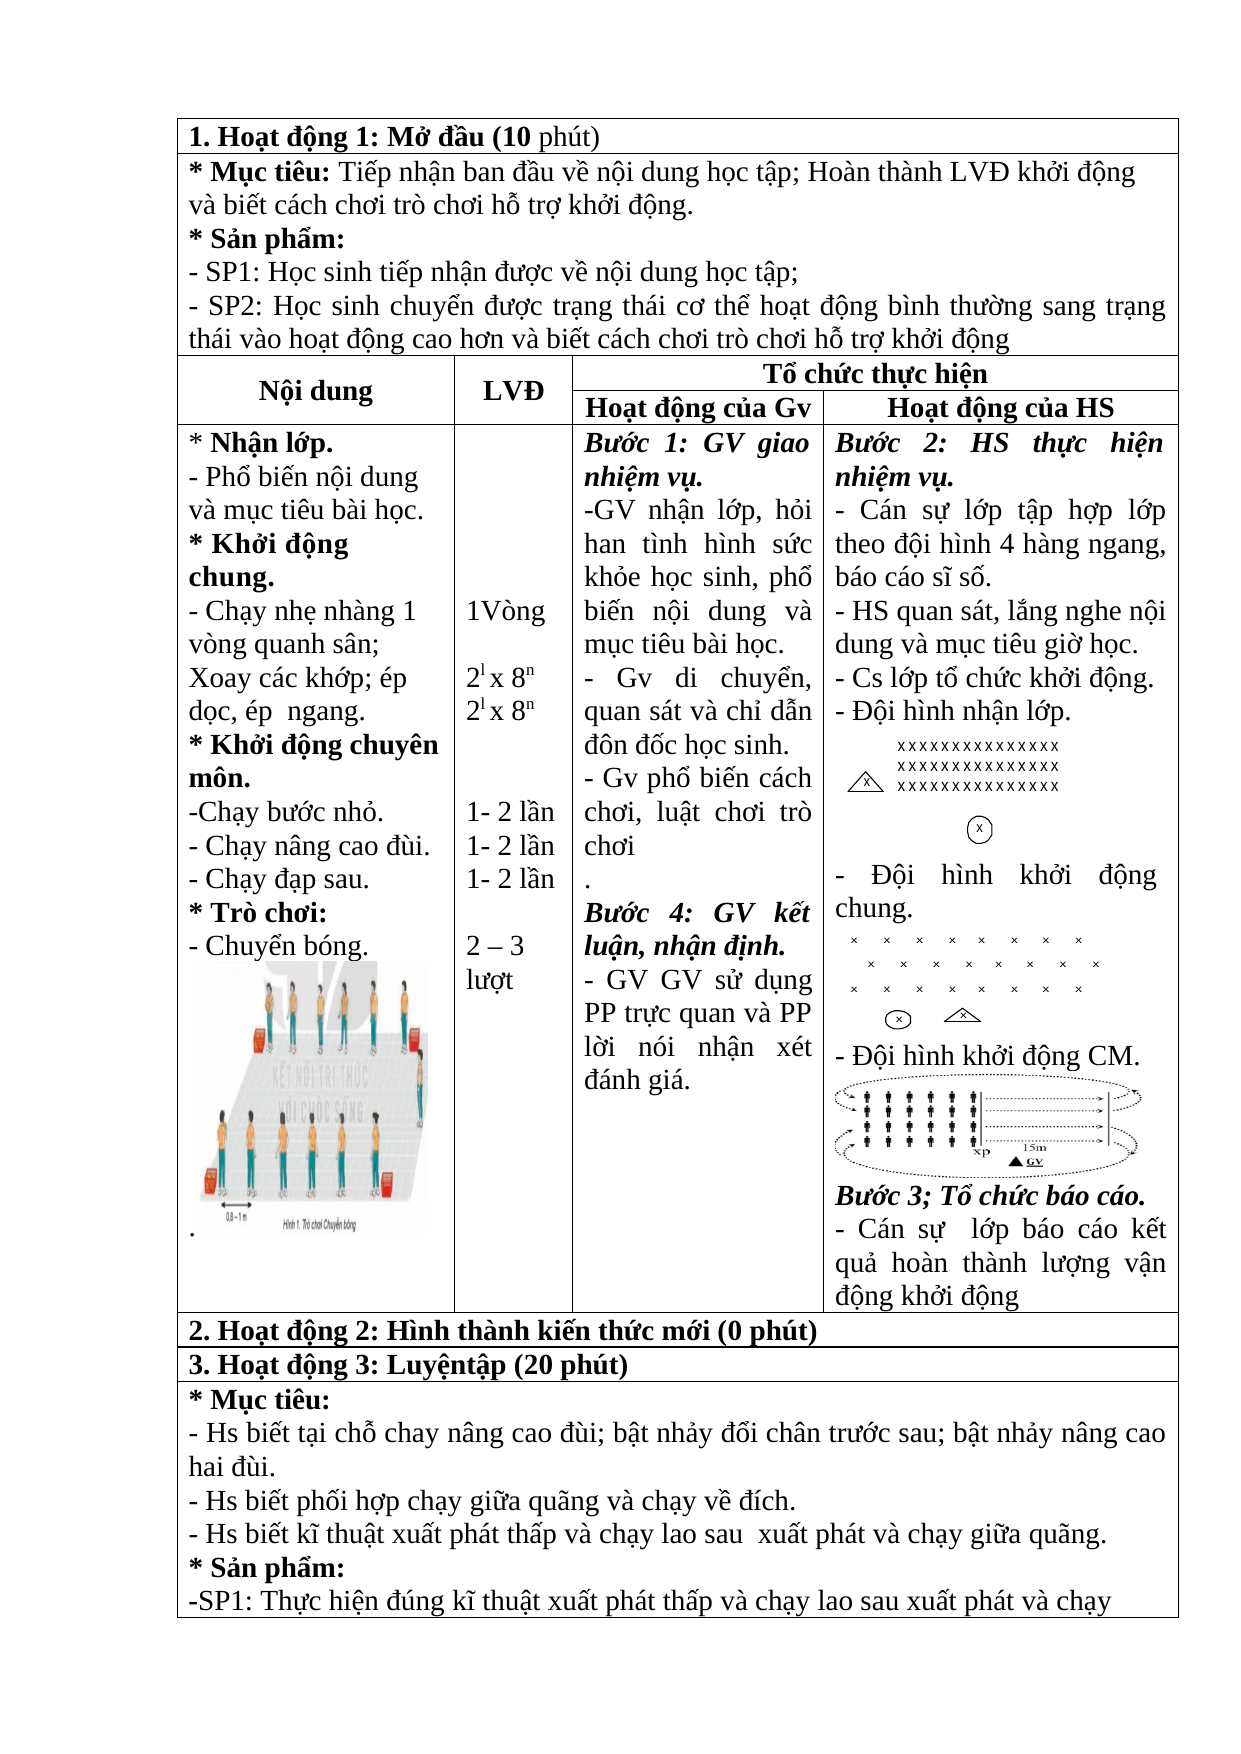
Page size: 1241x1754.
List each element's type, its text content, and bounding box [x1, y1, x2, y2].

table_cell Tổ chức thực hiện [573, 356, 1178, 389]
table_cell 1Vòng 2l x 8n 2l x 8n 1- 2 lần 1- 2 lần 1- 2 lần 2 – 3 lượt [455, 425, 572, 1312]
table_header 1. Hoạt động 1: Mở đầu (10 phút) [178, 119, 1178, 153]
picture [835, 1071, 1144, 1178]
table_cell 3. Hoạt động 3: Luyệntập (20 phút) [178, 1348, 1178, 1381]
picture [195, 961, 428, 1237]
table_cell LVĐ [455, 356, 572, 424]
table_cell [178, 1382, 1178, 1617]
table_cell Hoạt động của Gv [573, 391, 823, 424]
table_cell Bước 1: GV giao nhiệm vụ. -GV nhận lớp, hỏi han tình hình sức khỏe học sinh, phổ biến nội dung và mục tiêu bài học. - Gv di chuyển, quan sát và chỉ dẫn đôn đốc học sinh. - Gv phổ biến cách chơi, luật chơi trò chơi . Bước 4: GV kết luận, nhận định. - GV GV sử dụng PP trực quan và PP lời nói nhận xét đánh giá. [573, 425, 823, 1312]
table_cell Hoạt động của HS [824, 391, 1178, 424]
table_cell Nội dung [178, 356, 454, 424]
table_cell * Mục tiêu: Tiếp nhận ban đầu về nội dung học tập; Hoàn thành LVĐ khởi động và biết cách chơi trò chơi hỗ trợ khởi động. * Sản phẩm: - SP1: Học sinh tiếp nhận được về nội dung học tập; - SP2: Học sinh chuyển được trạng thái cơ thể hoạt động bình thường sang trạng thái vào hoạt động cao hơn và biết cách chơi trò chơi hỗ trợ khởi động [178, 154, 1178, 355]
table_cell Bước 2: HS thực hiện nhiệm vụ. - Cán sự lớp tập hợp lớp theo đội hình 4 hàng ngang, báo cáo sĩ số. - HS quan sát, lắng nghe nội dung và mục tiêu giờ học. - Cs lớp tổ chức khởi động. - Đội hình nhận lớp. - Đội hình khởi động chung. - Đội hình khởi động CM. Bước 3; Tổ chức báo cáo. - Cán sự lớp báo cáo kết quả hoàn thành lượng vận động khởi động [824, 425, 1178, 1312]
table_cell 2. Hoạt động 2: Hình thành kiến thức mới (0 phút) [178, 1313, 1178, 1346]
table_cell * Nhận lớp. - Phổ biến nội dung và mục tiêu bài học. * Khởi động chung. - Chạy nhẹ nhàng 1 vòng quanh sân; Xoay các khớp; ép dọc, ép ngang. * Khởi động chuyên môn. -Chạy bước nhỏ. - Chạy nâng cao đùi. - Chạy đạp sau. * Trò chơi: - Chuyển bóng. . [178, 425, 454, 1312]
